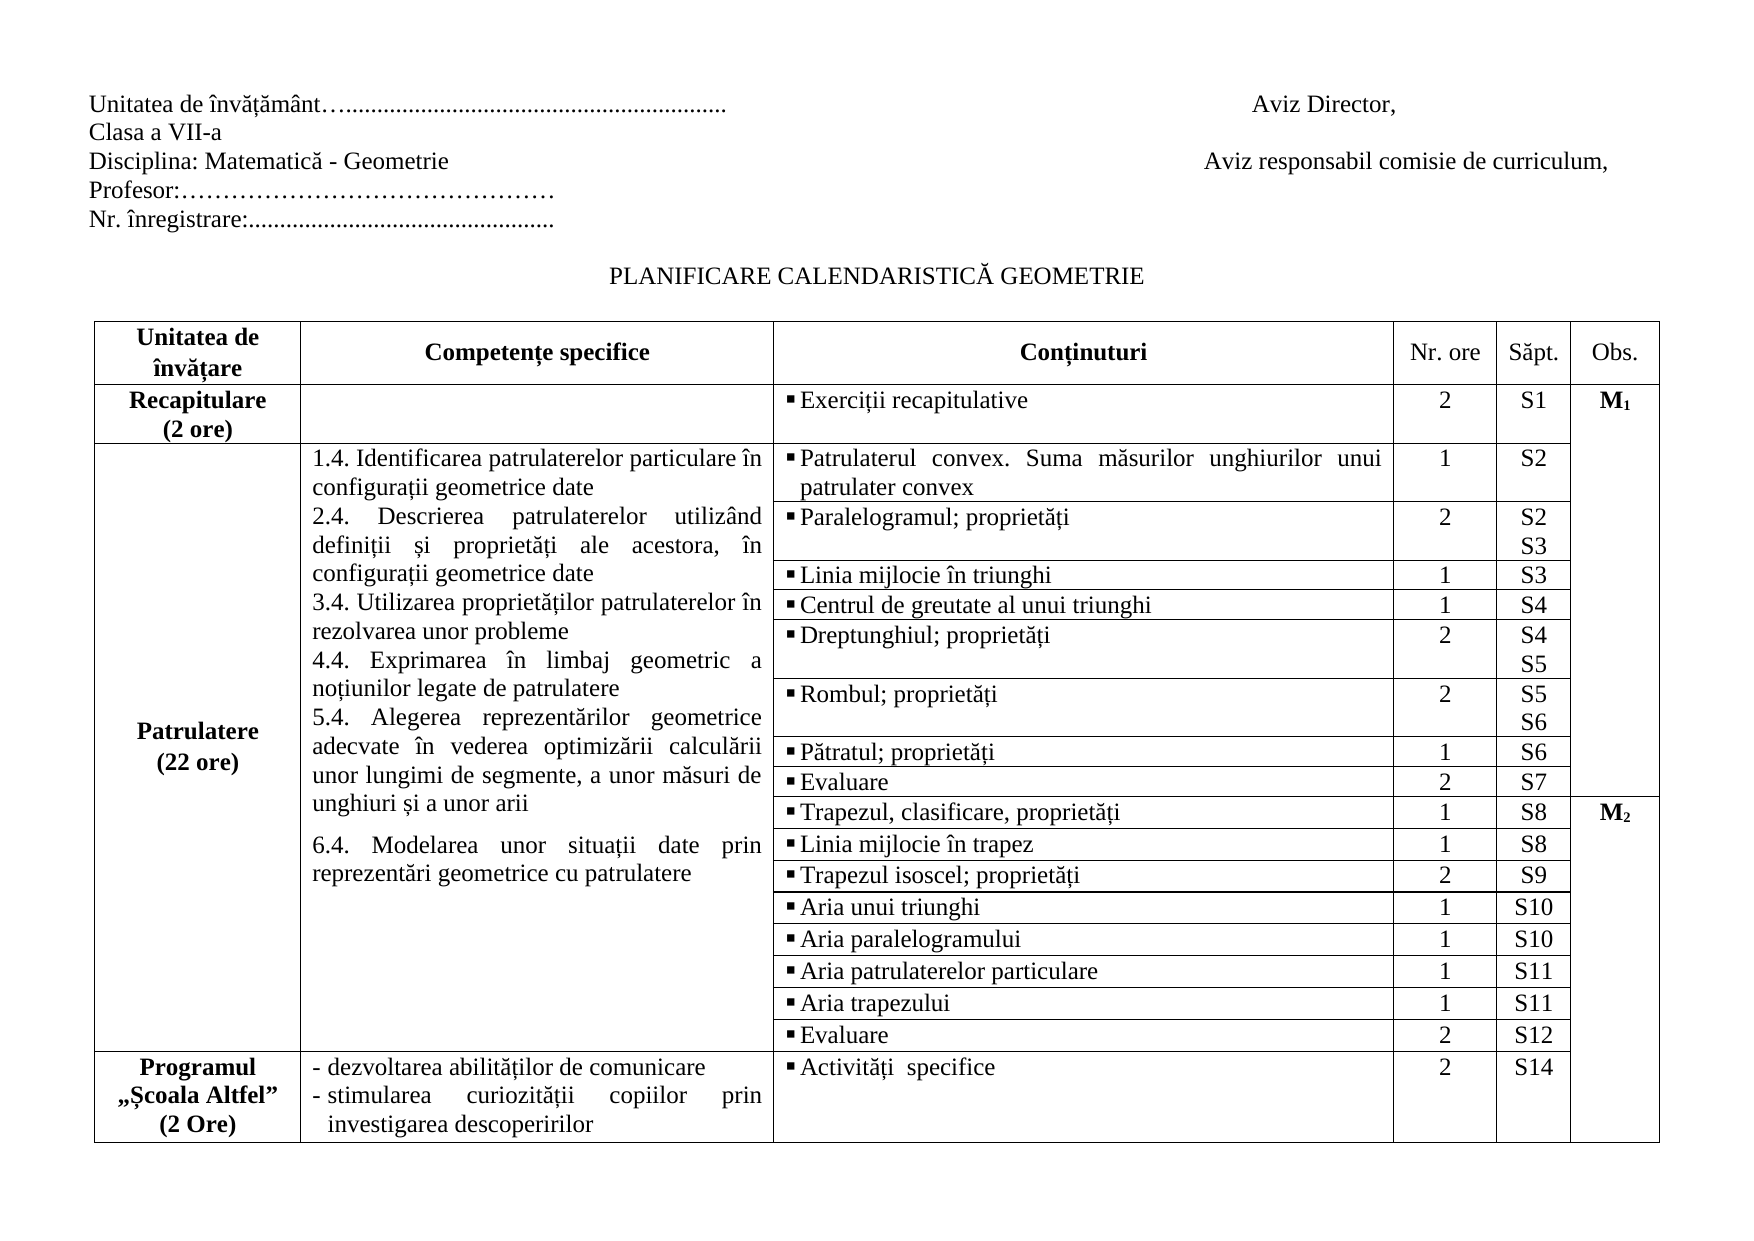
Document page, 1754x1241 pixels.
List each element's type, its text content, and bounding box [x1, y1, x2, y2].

table_cell S2 S3 [1497, 502, 1570, 559]
table_cell 2 [1394, 679, 1496, 736]
table_cell Trapezul isoscel; proprietăți [774, 861, 1393, 891]
table_cell S6 [1497, 737, 1570, 766]
table_cell S4 [1497, 590, 1570, 619]
table_cell [301, 385, 773, 442]
table_cell 1 [1394, 924, 1496, 955]
table_cell 1 [1394, 737, 1496, 766]
table_cell 1 [1394, 956, 1496, 987]
table_cell 2 [1394, 767, 1496, 796]
table_cell S1 [1497, 385, 1570, 442]
table_cell S3 [1497, 561, 1570, 589]
table_cell M2 [1571, 797, 1659, 1142]
text Clasa a VII-a [89, 117, 1665, 146]
table_cell S8 [1497, 829, 1570, 859]
table_cell S7 [1497, 767, 1570, 796]
table_cell S8 [1497, 797, 1570, 828]
table_cell 1 [1394, 829, 1496, 859]
table_cell 1 [1394, 590, 1496, 619]
table_cell 2 [1394, 502, 1496, 559]
table_cell S2 [1497, 444, 1570, 501]
table_cell Activități specifice [774, 1052, 1393, 1142]
table_header Competențe specifice [301, 322, 773, 384]
table_cell Recapitulare (2 ore) [95, 385, 300, 442]
table_header Obs. [1571, 322, 1659, 384]
table_cell 1 [1394, 797, 1496, 828]
table_cell Trapezul, clasificare, proprietăți [774, 797, 1393, 828]
table_cell Linia mijlocie în trapez [774, 829, 1393, 859]
table_cell Paralelogramul; proprietăți [774, 502, 1393, 559]
table_cell S12 [1497, 1020, 1570, 1051]
table_cell Centrul de greutate al unui triunghi [774, 590, 1393, 619]
table_cell S9 [1497, 861, 1570, 891]
text Disciplina: Matematică - Geometrie Aviz responsabil comisie de curriculum, [89, 146, 1665, 175]
table_cell Patrulatere (22 ore) [95, 444, 300, 1051]
table_header Nr. ore [1394, 322, 1496, 384]
table_cell S11 [1497, 956, 1570, 987]
table_cell 1 [1394, 893, 1496, 923]
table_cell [301, 1052, 773, 1142]
table_cell Aria unui triunghi [774, 893, 1393, 923]
table_cell S14 [1497, 1052, 1570, 1142]
table_cell Aria patrulaterelor particulare [774, 956, 1393, 987]
table_cell Programul „Școala Altfel” (2 Ore) [95, 1052, 300, 1142]
table_cell 1 [1394, 444, 1496, 501]
table_cell 1.4. Identificarea patrulaterelor particulare în configurații geometrice date 2.4. Descrierea patrulaterelor utilizând definiții și proprietăți ale acestora, în configurații geometrice date 3.4. Utilizarea proprietăților patrulaterelor în rezolvarea unor probleme 4.4. Exprimarea în limbaj geometric a noțiunilor legate de patrulatere 5.4. Alegerea reprezentărilor geometrice adecvate în vederea optimizării calculării unor lungimi de segmente, a unor măsuri de unghiuri și a unor arii 6.4. Modelarea unor situații date prin reprezentări geometrice cu patrulatere [301, 444, 773, 1051]
table_cell Patrulaterul convex. Suma măsurilor unghiurilor unui patrulater convex [774, 444, 1393, 501]
table_cell 1 [1394, 988, 1496, 1019]
table_cell 2 [1394, 620, 1496, 678]
table_cell S10 [1497, 893, 1570, 923]
table_cell Exerciții recapitulative [774, 385, 1393, 442]
table_cell 2 [1394, 1052, 1496, 1142]
table_cell Evaluare [774, 1020, 1393, 1051]
table_cell Linia mijlocie în triunghi [774, 561, 1393, 589]
table_cell Rombul; proprietăți [774, 679, 1393, 736]
table_cell Aria paralelogramului [774, 924, 1393, 955]
table_header Săpt. [1497, 322, 1570, 384]
text Unitatea de învățământ…............................................................. Aviz Director, [89, 89, 1665, 117]
table_cell S11 [1497, 988, 1570, 1019]
table_cell 1 [1394, 561, 1496, 589]
table_cell Aria trapezului [774, 988, 1393, 1019]
text Profesor:……………………………………… [89, 175, 1665, 204]
table_cell S5 S6 [1497, 679, 1570, 736]
table_header Unitatea de învățare [95, 322, 300, 384]
table_cell 2 [1394, 1020, 1496, 1051]
table_header Conținuturi [774, 322, 1393, 384]
table_cell 2 [1394, 385, 1496, 442]
table_cell Evaluare [774, 767, 1393, 796]
text Nr. înregistrare:................................................. [89, 204, 1665, 232]
table_cell 2 [1394, 861, 1496, 891]
table_cell S4 S5 [1497, 620, 1570, 678]
table_cell Dreptunghiul; proprietăți [774, 620, 1393, 678]
table_cell M1 [1571, 385, 1659, 796]
table_cell S10 [1497, 924, 1570, 955]
text PLANIFICARE CALENDARISTICĂ GEOMETRIE [89, 261, 1665, 290]
table_cell Pătratul; proprietăți [774, 737, 1393, 766]
